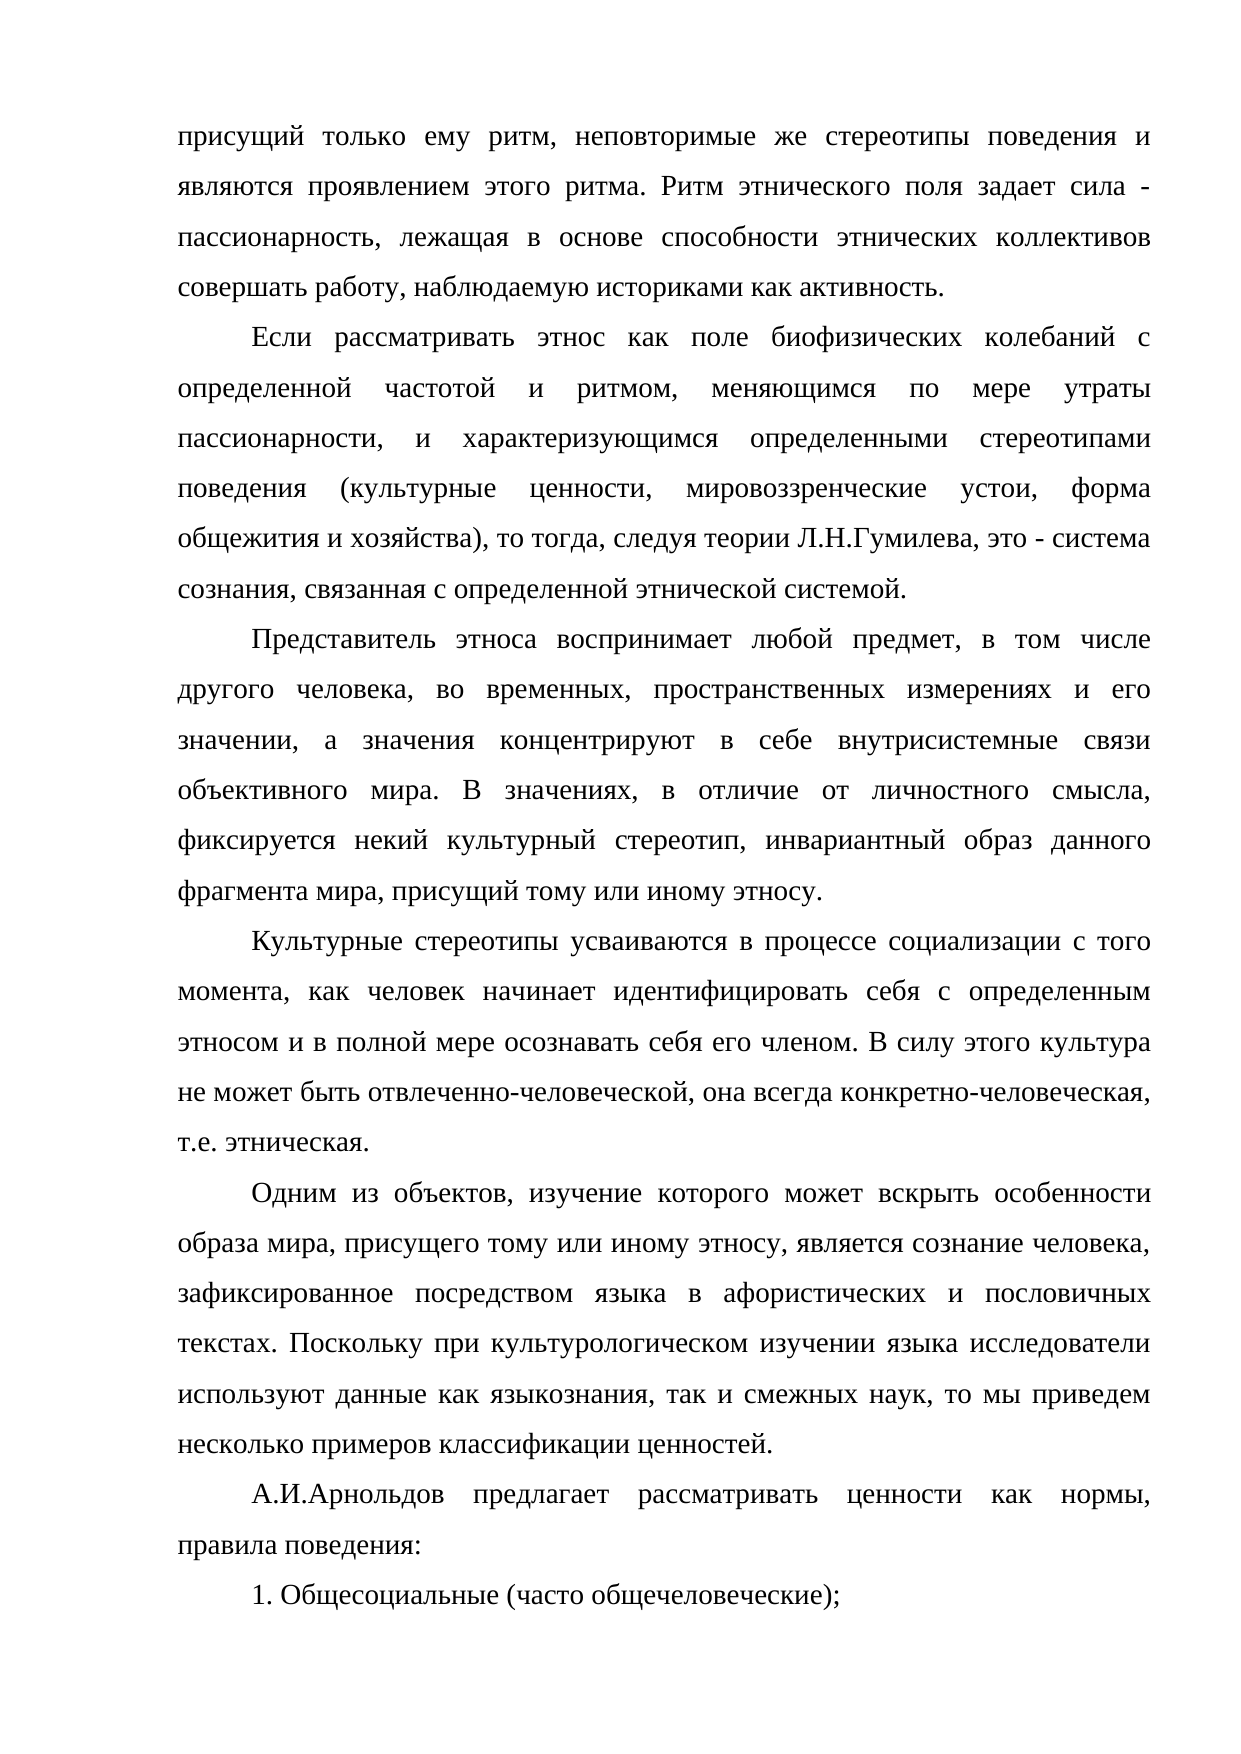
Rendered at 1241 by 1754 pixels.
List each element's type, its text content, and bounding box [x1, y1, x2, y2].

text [177, 118, 1152, 303]
text Одним из объектов, изучение которого может вскрыть особенности образа мира, присущего тому или иному этносу, является сознание человека, зафиксированное посредством языка в афористических и пословичных текстах. Поскольку при культурологическом изучении языка исследователи используют данные как языкознания, так и смежных наук, то мы приведем несколько примеров классификации ценностей. [177, 1175, 1152, 1460]
text Если рассматривать этнос как поле биофизических колебаний с определенной частотой и ритмом, меняющимся по мере утраты пассионарности, и характеризующимся определенными стереотипами поведения (культурные ценности, мировоззренческие устои, форма общежития и хозяйства), то тогда, следуя теории Л.Н.Гумилева, это - система сознания, связанная с определенной этнической системой. [177, 319, 1152, 604]
text Культурные стереотипы усваиваются в процессе социализации с того момента, как человек начинает идентифицировать себя с определенным этносом и в полной мере осознавать себя его членом. В силу этого культура не может быть отвлеченно-человеческой, она всегда конкретно-человеческая, т.е. этническая. [177, 923, 1152, 1158]
text 1. Общесоциальные (часто общечеловеческие); [177, 1577, 1152, 1611]
text А.И.Арнольдов предлагает рассматривать ценности как нормы, правила поведения: [177, 1477, 1152, 1560]
text Представитель этноса воспринимает любой предмет, в том числе другого человека, во временных, пространственных измерениях и его значении, а значения концентрируют в себе внутрисистемные связи объективного мира. В значениях, в отличие от личностного смысла, фиксируется некий культурный стереотип, инвариантный образ данного фрагмента мира, присущий тому или иному этносу. [177, 621, 1152, 906]
